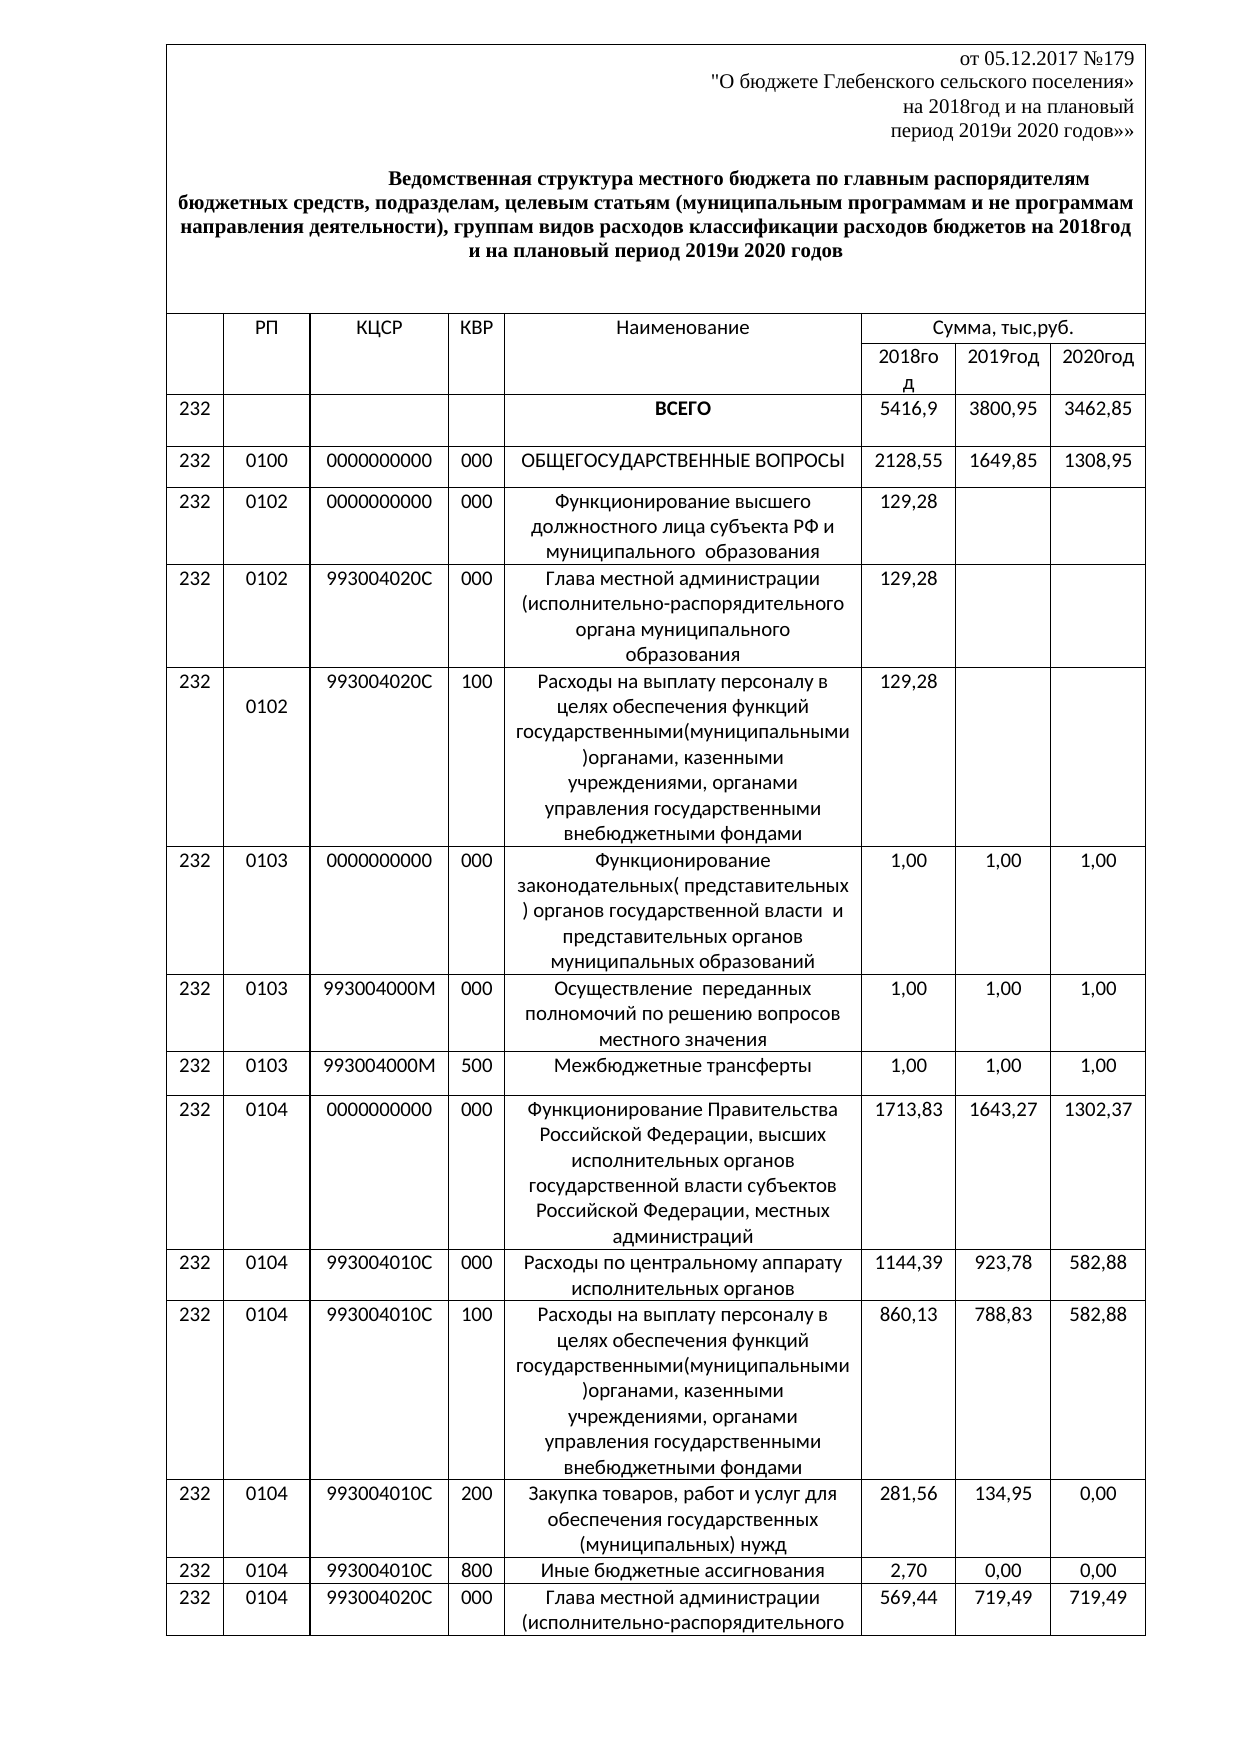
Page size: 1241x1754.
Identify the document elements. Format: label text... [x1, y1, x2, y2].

table_cell 232 [167, 447, 223, 487]
table_cell 582,88 [1051, 1301, 1145, 1479]
table_cell 993004020С [311, 565, 448, 667]
table_cell [956, 668, 1050, 846]
table_cell 993004000М [311, 975, 448, 1051]
table_cell 129,28 [862, 488, 955, 564]
table_cell 500 [449, 1052, 504, 1095]
table_cell 993004020С [311, 668, 448, 846]
table_cell 232 [167, 488, 223, 564]
table_cell 1,00 [862, 1052, 955, 1095]
table_cell [1051, 488, 1145, 564]
table_cell [956, 488, 1050, 564]
table_cell КЦСР [311, 314, 448, 394]
table_cell 569,44 [862, 1584, 955, 1635]
table_cell [224, 395, 309, 446]
table_cell 993004010С [311, 1250, 448, 1300]
table_cell 000 [449, 975, 504, 1051]
table_cell 1308,95 [1051, 447, 1145, 487]
table_cell Осуществление переданных полномочий по решению вопросов местного значения [505, 975, 861, 1051]
table_cell 2128,55 [862, 447, 955, 487]
table_cell 719,49 [956, 1584, 1050, 1635]
table_cell 232 [167, 1301, 223, 1479]
table_cell 100 [449, 1301, 504, 1479]
table_cell Сумма, тыс,руб. [862, 314, 1145, 342]
table_cell 232 [167, 668, 223, 846]
table_cell 860,13 [862, 1301, 955, 1479]
table_cell [449, 395, 504, 446]
table_cell 1,00 [862, 847, 955, 974]
table_cell 1,00 [1051, 847, 1145, 974]
table_cell 1,00 [956, 975, 1050, 1051]
table_cell 000 [449, 1096, 504, 1248]
table_cell 232 [167, 1558, 223, 1583]
table_cell 1302,37 [1051, 1096, 1145, 1248]
table_cell Закупка товаров, работ и услуг для обеспечения государственных (муниципальных) нужд [505, 1480, 861, 1557]
table_cell ОБЩЕГОСУДАРСТВЕННЫЕ ВОПРОСЫ [505, 447, 861, 487]
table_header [167, 45, 1145, 313]
table_cell 0103 [224, 1052, 309, 1095]
table_cell [956, 565, 1050, 667]
table_cell 232 [167, 395, 223, 446]
table_cell [167, 314, 223, 394]
table_cell 1643,27 [956, 1096, 1050, 1248]
table_cell 232 [167, 1096, 223, 1248]
table_cell 232 [167, 565, 223, 667]
table_cell 000 [449, 447, 504, 487]
table_cell 281,56 [862, 1480, 955, 1557]
table_cell [311, 395, 448, 446]
table_cell 582,88 [1051, 1250, 1145, 1300]
table_cell 0000000000 [311, 1096, 448, 1248]
table_cell КВР [449, 314, 504, 394]
table_cell 993004020С [311, 1584, 448, 1635]
table_cell 0104 [224, 1480, 309, 1557]
table_cell 5416,9 [862, 395, 955, 446]
table_cell 3800,95 [956, 395, 1050, 446]
table_cell 232 [167, 847, 223, 974]
table_cell 0000000000 [311, 447, 448, 487]
table_cell 0,00 [956, 1558, 1050, 1583]
table_cell 2018год [862, 344, 955, 394]
table_cell Межбюджетные трансферты [505, 1052, 861, 1095]
table_cell Функционирование Правительства Российской Федерации, высших исполнительных органов государственной власти субъектов Российской Федерации, местных администраций [505, 1096, 861, 1248]
table_cell 719,49 [1051, 1584, 1145, 1635]
table_cell 0104 [224, 1558, 309, 1583]
table_cell 1713,83 [862, 1096, 955, 1248]
table_cell 2,70 [862, 1558, 955, 1583]
table_cell 3462,85 [1051, 395, 1145, 446]
table_cell 2019год [956, 344, 1050, 394]
table_cell Расходы по центральному аппарату исполнительных органов [505, 1250, 861, 1300]
table_cell 993004010С [311, 1480, 448, 1557]
table_cell 1,00 [956, 847, 1050, 974]
table_cell ВСЕГО [505, 395, 861, 446]
table_cell 0103 [224, 847, 309, 974]
table_cell 1,00 [1051, 975, 1145, 1051]
table_cell 134,95 [956, 1480, 1050, 1557]
table_cell 0104 [224, 1250, 309, 1300]
table_cell 000 [449, 1250, 504, 1300]
table_cell 0104 [224, 1584, 309, 1635]
table_cell 0103 [224, 975, 309, 1051]
table_cell Наименование [505, 314, 861, 394]
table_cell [505, 1584, 861, 1635]
table_cell 232 [167, 1480, 223, 1557]
table_cell 993004010С [311, 1558, 448, 1583]
table_cell 232 [167, 1250, 223, 1300]
table_cell 0104 [224, 1301, 309, 1479]
table_cell 1,00 [1051, 1052, 1145, 1095]
table_cell 000 [449, 1584, 504, 1635]
table_cell 993004010С [311, 1301, 448, 1479]
table_cell 0000000000 [311, 488, 448, 564]
table_cell 1,00 [862, 975, 955, 1051]
table_cell 1,00 [956, 1052, 1050, 1095]
table_cell РП [224, 314, 309, 394]
table_cell 129,28 [862, 668, 955, 846]
table_cell 0000000000 [311, 847, 448, 974]
table_cell 1649,85 [956, 447, 1050, 487]
table_cell 200 [449, 1480, 504, 1557]
table_cell 0102 [224, 488, 309, 564]
table_cell Иные бюджетные ассигнования [505, 1558, 861, 1583]
table_cell Глава местной администрации (исполнительно-распорядительного органа муниципального образования [505, 565, 861, 667]
table_cell 1144,39 [862, 1250, 955, 1300]
table_cell Функционирование высшего должностного лица субъекта РФ и муниципального образования [505, 488, 861, 564]
table_cell [1051, 668, 1145, 846]
table_cell 000 [449, 565, 504, 667]
table_cell Функционирование законодательных( представительных) органов государственной власти и представительных органов муниципальных образований [505, 847, 861, 974]
table_cell 800 [449, 1558, 504, 1583]
table_cell 0100 [224, 447, 309, 487]
table_cell 0,00 [1051, 1558, 1145, 1583]
table_cell 000 [449, 488, 504, 564]
table_cell 0,00 [1051, 1480, 1145, 1557]
table_cell 2020год [1051, 344, 1145, 394]
table_cell 232 [167, 975, 223, 1051]
table_cell 129,28 [862, 565, 955, 667]
table_cell 232 [167, 1052, 223, 1095]
table_cell 923,78 [956, 1250, 1050, 1300]
table_cell 993004000М [311, 1052, 448, 1095]
table_cell 0104 [224, 1096, 309, 1248]
table_cell 788,83 [956, 1301, 1050, 1479]
table_cell 0102 [224, 668, 309, 846]
table_cell 232 [167, 1584, 223, 1635]
table_cell 100 [449, 668, 504, 846]
table_cell [1051, 565, 1145, 667]
table_cell 000 [449, 847, 504, 974]
table_cell 0102 [224, 565, 309, 667]
